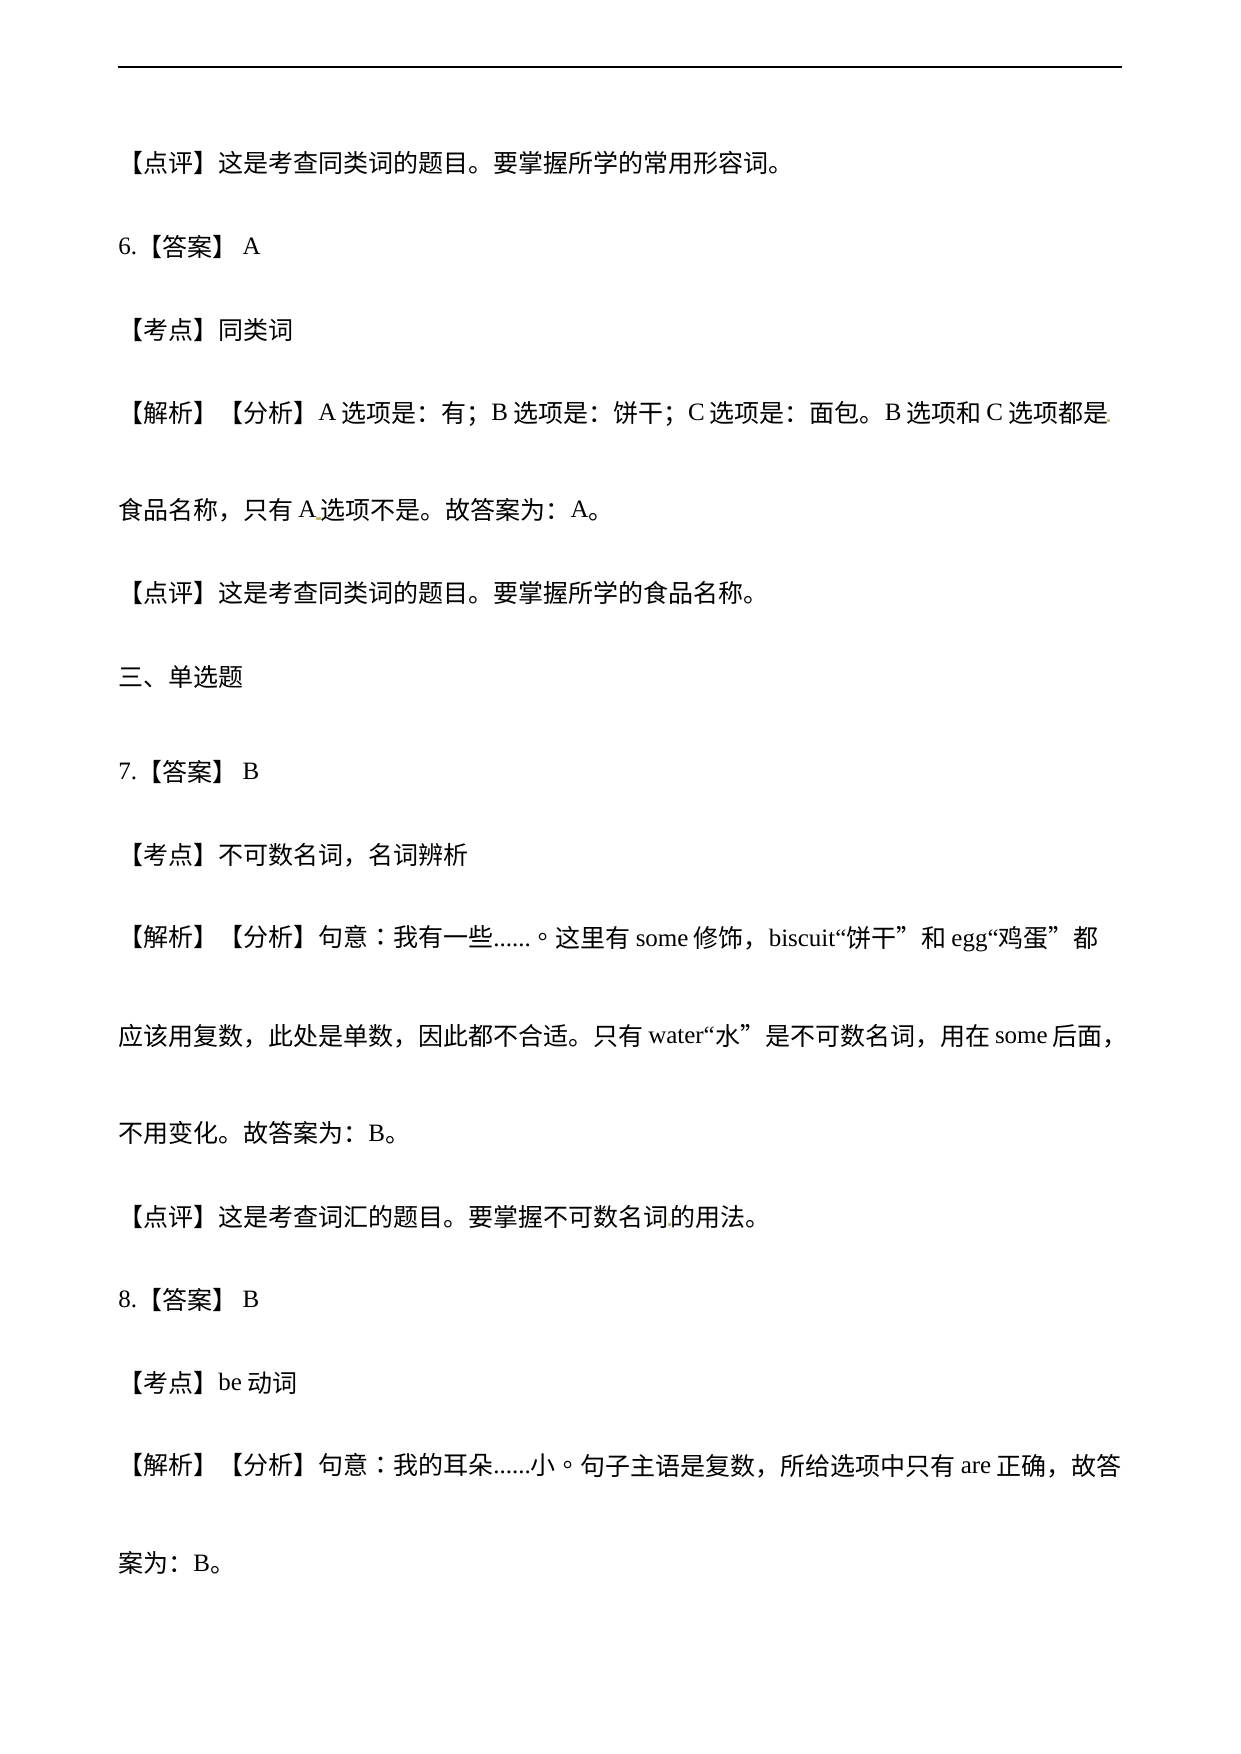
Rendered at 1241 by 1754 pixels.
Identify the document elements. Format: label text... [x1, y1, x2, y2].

text 【解析】【分析】句意：我的耳朵......小。句子主语是复数，所给选项中只有are正确，故答案为：B。 [118, 1432, 1122, 1594]
text 【点评】这是考查同类词的题目。要掌握所学的常用形容词。 [118, 129, 1122, 194]
text 三、单选题 [118, 643, 1122, 708]
text 【考点】同类词 [118, 296, 1122, 361]
text 【考点】不可数名词，名词辨析 [118, 821, 1122, 886]
text 6.【答案】 A [118, 213, 1122, 278]
text 【解析】【分析】句意：我有一些......。这里有some修饰，biscuit“饼干”和egg“鸡蛋”都应该用复数，此处是单数，因此都不合适。只有water“水”是不可数名词，用在some后面，不用变化。故答案为：B。 [118, 904, 1122, 1164]
text 【解析】【分析】A选项是：有；B选项是：饼干；C选项是：面包。B选项和C选项都是食品名称，只有A选项不是。故答案为：A。 [118, 379, 1122, 541]
text 7.【答案】 B [118, 738, 1122, 803]
text 8.【答案】 B [118, 1266, 1122, 1331]
text 【考点】be动词 [118, 1349, 1122, 1414]
text 【点评】这是考查词汇的题目。要掌握不可数名词的用法。 [118, 1183, 1122, 1248]
text 【点评】这是考查同类词的题目。要掌握所学的食品名称。 [118, 559, 1122, 624]
